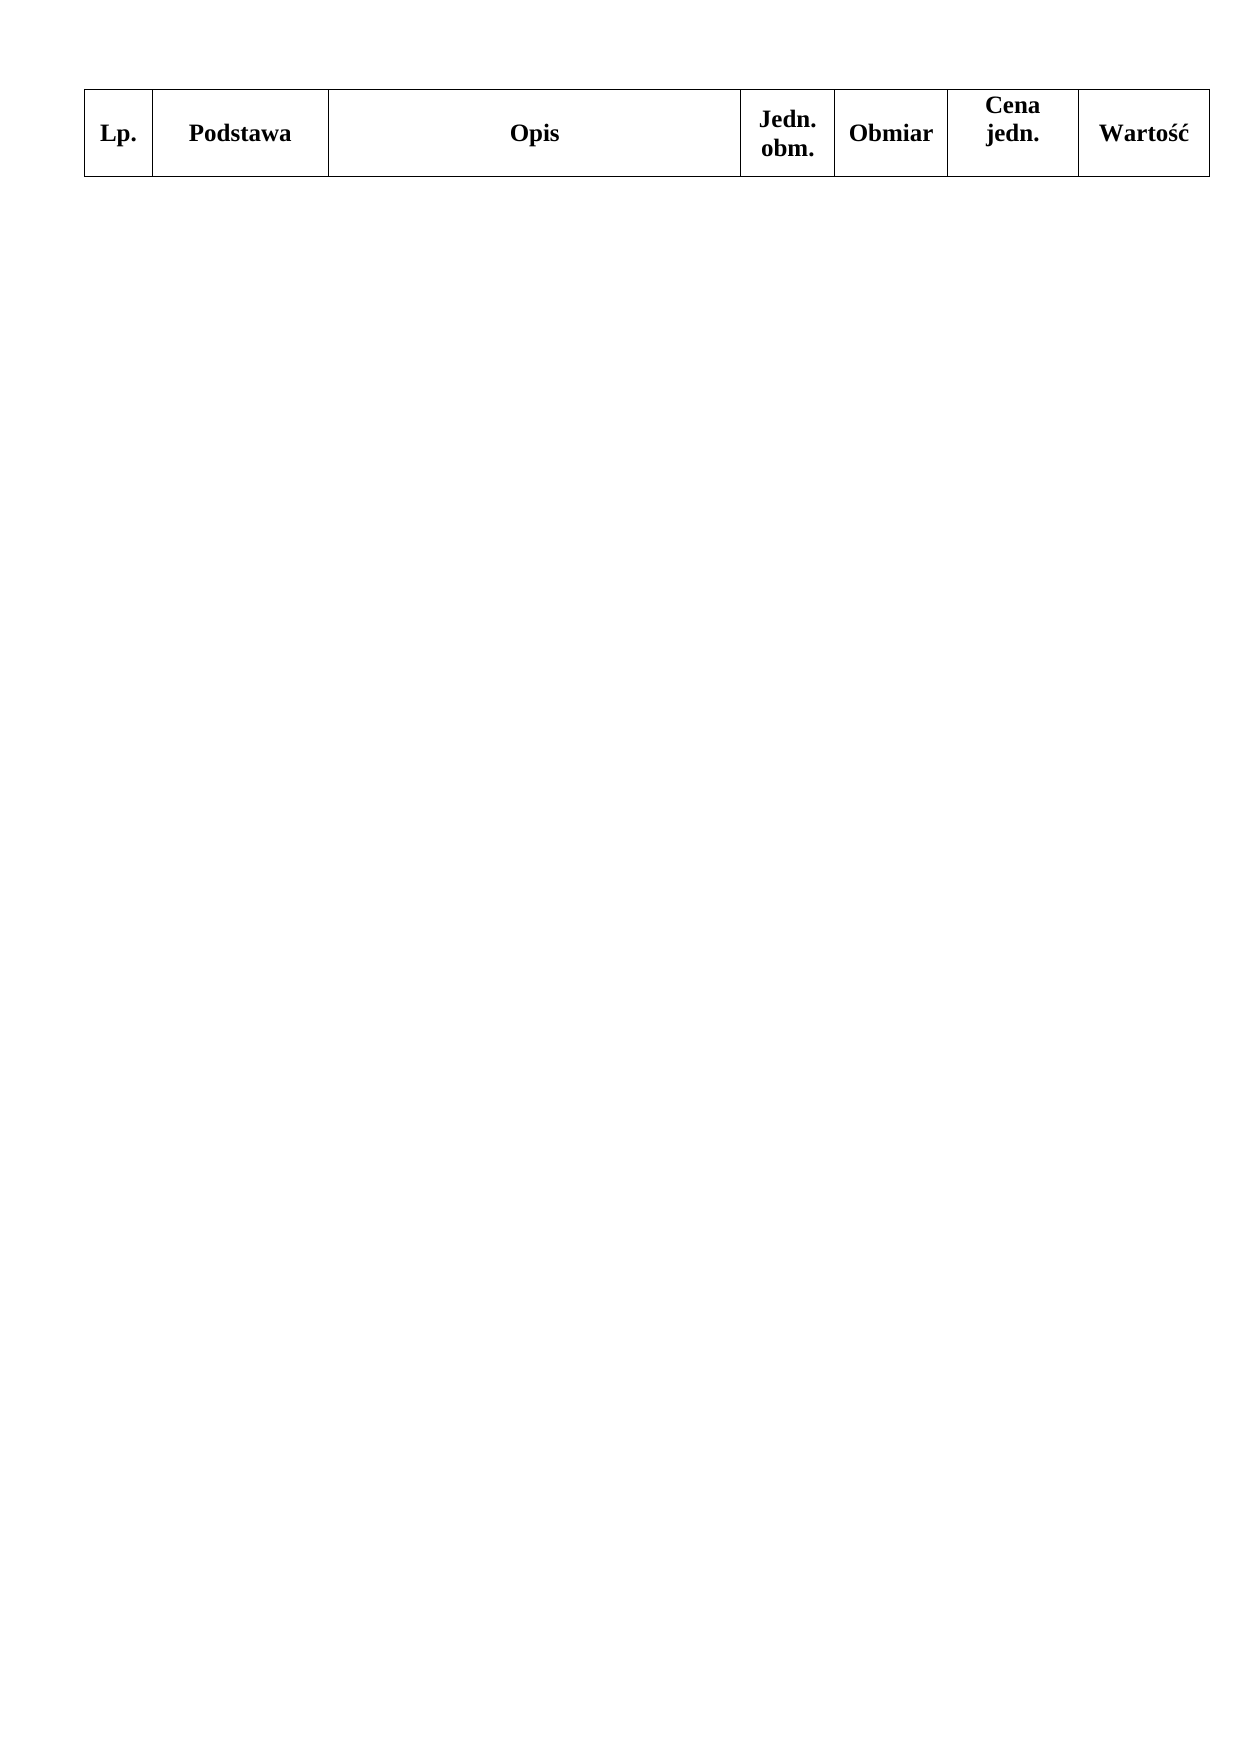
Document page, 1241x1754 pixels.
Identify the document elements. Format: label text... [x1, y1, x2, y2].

table_header Lp. [85, 90, 152, 176]
table_header Wartość [1079, 90, 1209, 176]
table_header Podstawa [153, 90, 328, 176]
table_header Obmiar [835, 90, 947, 176]
table_header Jedn. obm. [741, 90, 834, 176]
table_header Cena jedn. [948, 90, 1078, 176]
table_header Opis [329, 90, 740, 176]
